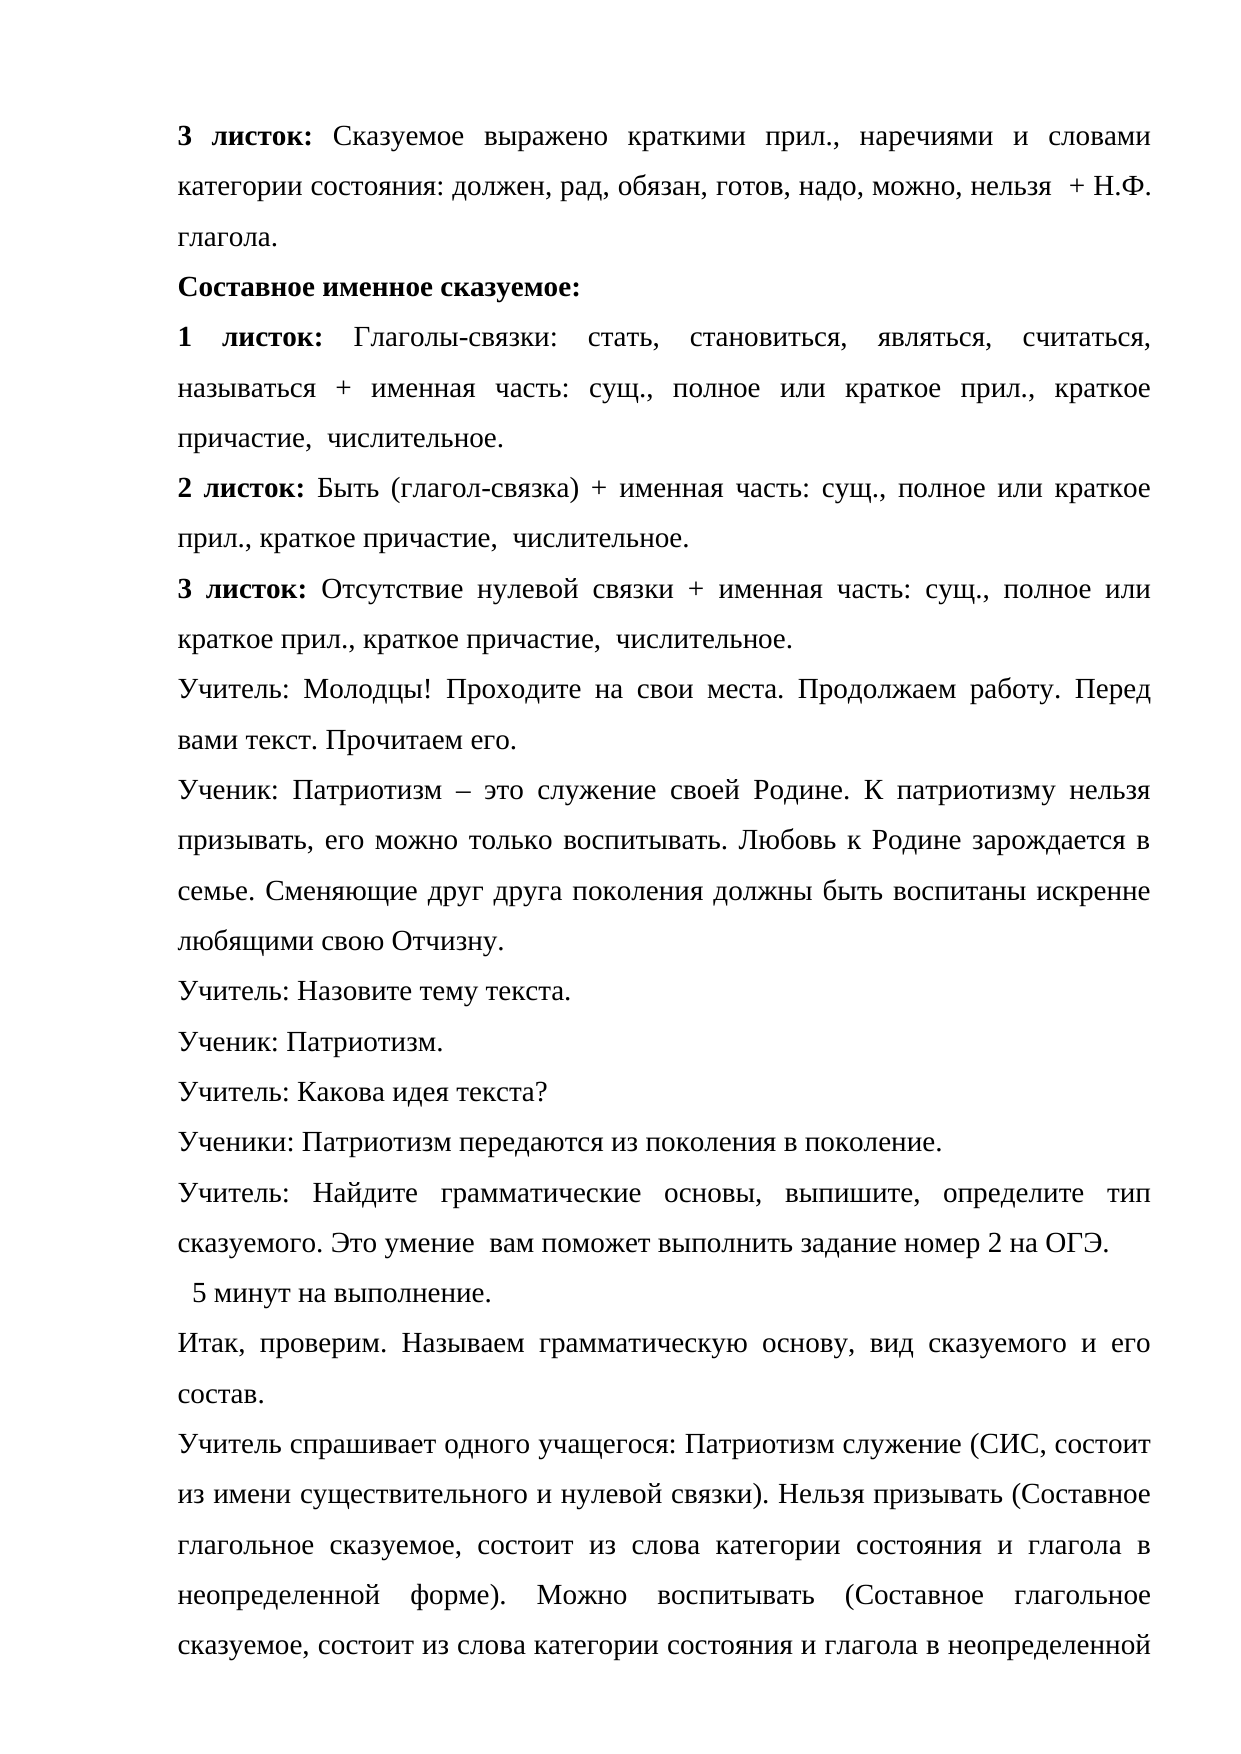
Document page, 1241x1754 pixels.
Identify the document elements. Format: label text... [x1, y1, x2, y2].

text Учитель: Найдите грамматические основы, выпишите, определите тип сказуемого. Это умение вам поможет выполнить задание номер 2 на ОГЭ. [177, 1175, 1152, 1258]
text Ученик: Патриотизм – это служение своей Родине. К патриотизму нельзя призывать, его можно только воспитывать. Любовь к Родине зарождается в семье. Сменяющие друг друга поколения должны быть воспитаны искренне любящими свою Отчизну. [177, 772, 1152, 957]
text 3 листок: Отсутствие нулевой связки + именная часть: сущ., полное или краткое прил., краткое причастие, числительное. [177, 571, 1152, 655]
text Учитель: Какова идея текста? [177, 1074, 1152, 1108]
text 1 листок: Глаголы-связки: стать, становиться, являться, считаться, называться + именная часть: сущ., полное или краткое прил., краткое причастие, числительное. [177, 319, 1152, 453]
text Составное именное сказуемое: [177, 269, 1152, 303]
text 3 листок: Сказуемое выражено краткими прил., наречиями и словами категории состояния: должен, рад, обязан, готов, надо, можно, нельзя + Н.Ф. глагола. [177, 118, 1152, 252]
text Учитель: Молодцы! Проходите на свои места. Продолжаем работу. Перед вами текст. Прочитаем его. [177, 672, 1152, 755]
text Итак, проверим. Называем грамматическую основу, вид сказуемого и его состав. [177, 1326, 1152, 1409]
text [177, 1426, 1152, 1661]
text 2 листок: Быть (глагол-связка) + именная часть: сущ., полное или краткое прил., краткое причастие, числительное. [177, 470, 1152, 554]
text Ученики: Патриотизм передаются из поколения в поколение. [177, 1124, 1152, 1158]
text 5 минут на выполнение. [177, 1275, 1152, 1309]
text Ученик: Патриотизм. [177, 1024, 1152, 1057]
text Учитель: Назовите тему текста. [177, 973, 1152, 1007]
